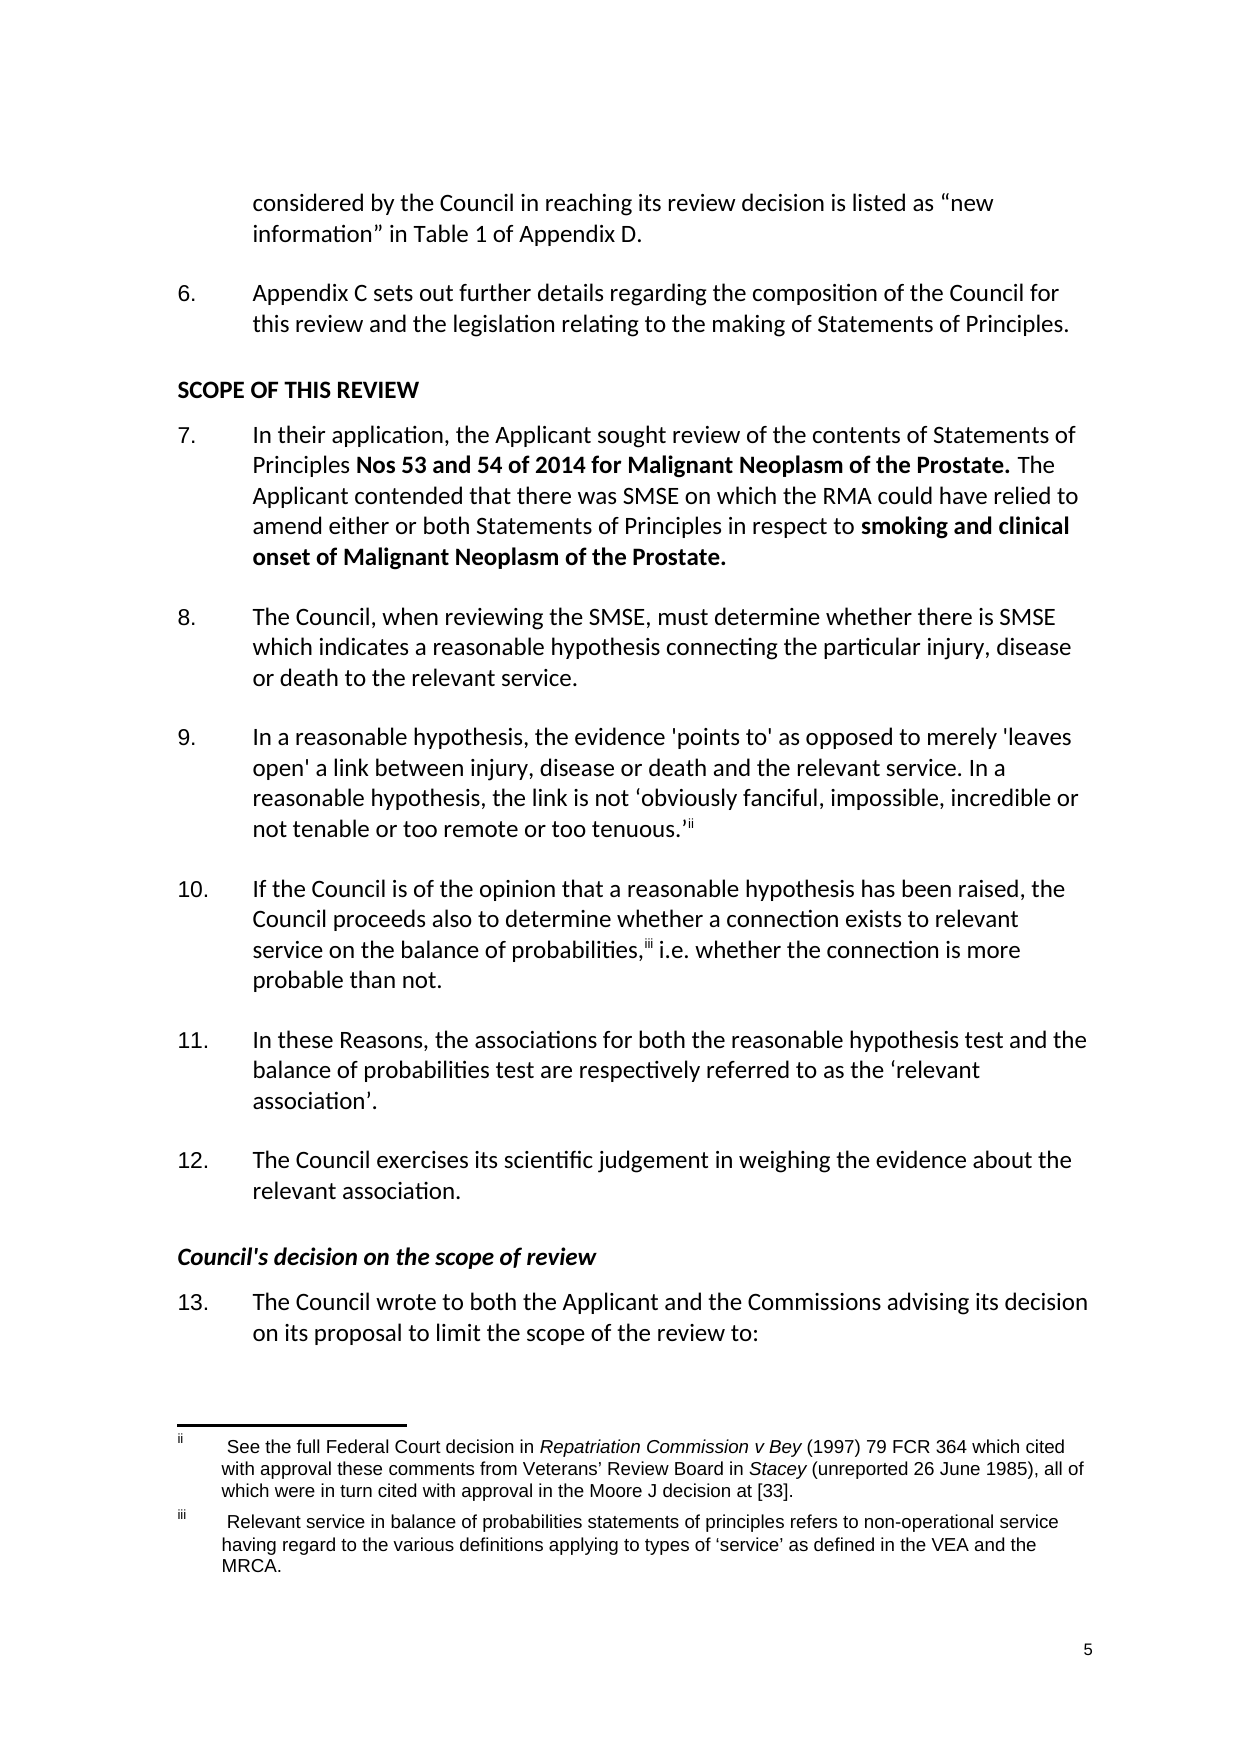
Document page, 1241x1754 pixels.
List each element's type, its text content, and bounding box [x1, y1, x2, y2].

list Appendix C sets out further details regarding the composition of the Council for this review and the legislation relating to the making of Statements of Principles. [177, 277, 1092, 338]
list In a reasonable hypothesis, the evidence 'points to' as opposed to merely 'leaves open' a link between injury, disease or death and the relevant service. In a reasonable hypothesis, the link is not ‘obviously fanciful, impossible, incredible or not tenable or too remote or too tenuous.’ [177, 721, 1092, 843]
list The information to which the Applicant and the Council referred, being information which the RMA advised was new information, that is, information which was not available to the RMA at the relevant times, and so was not considered by the Council in reaching its review decision is listed as “new information” in Table 1 of Appendix D. [177, 187, 1092, 248]
subtitle SCOPE OF THIS REVIEW [177, 374, 1092, 404]
list The Council wrote to both the Applicant and the Commissions advising its decision on its proposal to limit the scope of the review to: [177, 1286, 1092, 1347]
text Council's decision on the scope of review [177, 1241, 1092, 1272]
list In these Reasons, the associations for both the reasonable hypothesis test and the balance of probabilities test are respectively referred to as the ‘relevant association’. [177, 1024, 1092, 1116]
list In their application, the Applicant sought review of the contents of Statements of Principles Nos 53 and 54 of 2014 for Malignant Neoplasm of the Prostate. The Applicant contended that there was SMSE on which the RMA could have relied to amend either or both Statements of Principles in respect to smoking and clinical onset of Malignant Neoplasm of the Prostate. [177, 419, 1092, 572]
list The Council, when reviewing the SMSE, must determine whether there is SMSE which indicates a reasonable hypothesis connecting the particular injury, disease or death to the relevant service. [177, 601, 1092, 692]
list If the Council is of the opinion that a reasonable hypothesis has been raised, the Council proceeds also to determine whether a connection exists to relevant service on the balance of probabilities, i.e. whether the connection is more probable than not. [177, 873, 1092, 995]
list The Council exercises its scientific judgement in weighing the evidence about the relevant association. [177, 1145, 1092, 1206]
